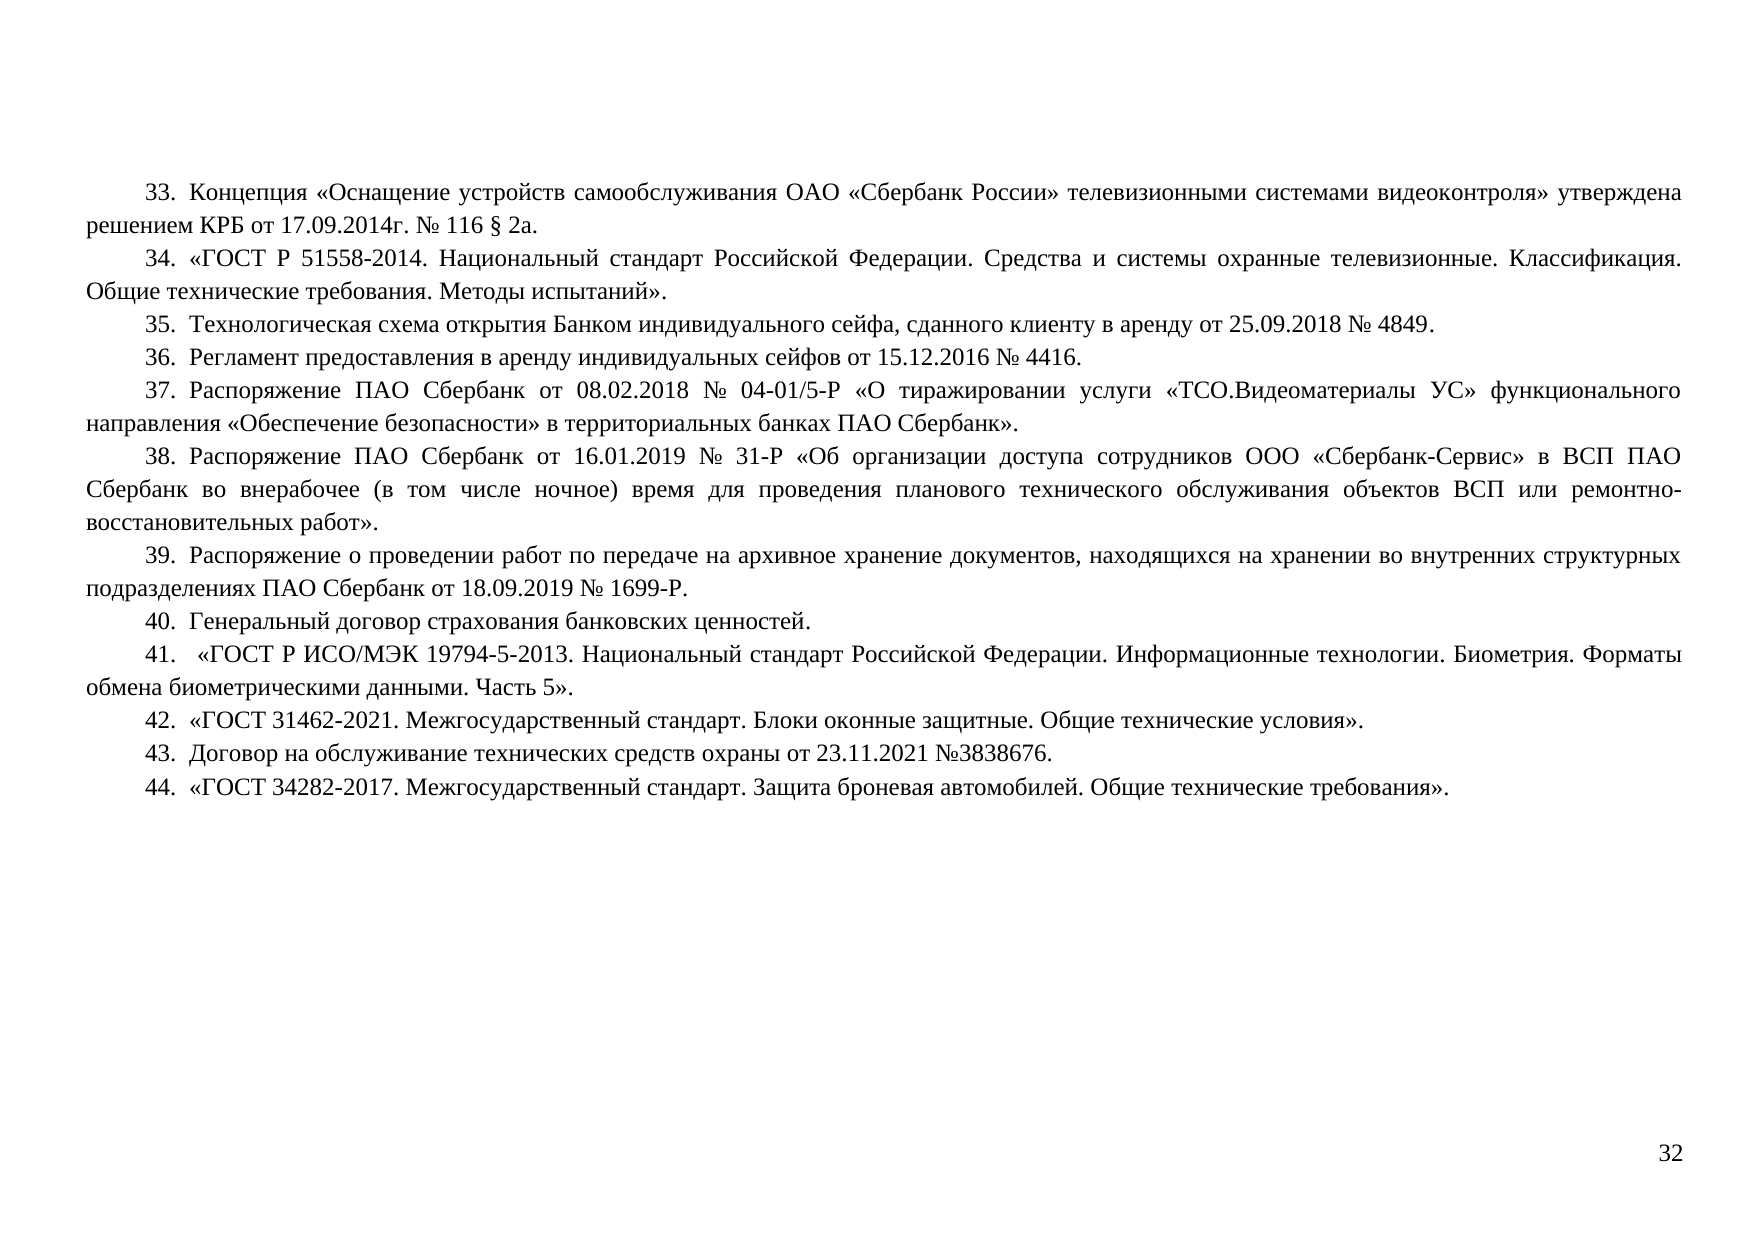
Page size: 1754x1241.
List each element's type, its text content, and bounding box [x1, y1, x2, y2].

list Распоряжение о проведении работ по передаче на архивное хранение документов, находящихся на хранении во внутренних структурных подразделениях ПАО Сбербанк от 18.09.2019 № 1699-Р. [86, 540, 1683, 602]
list «ГОСТ Р 51558-2014. Национальный стандарт Российской Федерации. Средства и системы охранные телевизионные. Классификация. Общие технические требования. Методы испытаний». [86, 243, 1683, 305]
list «ГОСТ 34282-2017. Межгосударственный стандарт. Защита броневая автомобилей. Общие технические требования». [86, 772, 1683, 800]
list «ГОСТ 31462-2021. Межгосударственный стандарт. Блоки оконные защитные. Общие технические условия». [86, 706, 1683, 734]
list Распоряжение ПАО Сбербанк от 08.02.2018 № 04-01/5-Р «О тиражировании услуги «ТСО.Видеоматериалы УС» функционального направления «Обеспечение безопасности» в территориальных банках ПАО Сбербанк». [86, 375, 1683, 437]
list Концепция «Оснащение устройств самообслуживания ОАО «Сбербанк России» телевизионными системами видеоконтроля» утверждена решением КРБ от 17.09.2014г. № 116 § 2а. [86, 177, 1683, 239]
list Распоряжение ПАО Сбербанк от 16.01.2019 № 31-Р «Об организации доступа сотрудников ООО «Сбербанк-Сервис» в ВСП ПАО Сбербанк во внерабочее (в том числе ночное) время для проведения планового технического обслуживания объектов ВСП или ремонтно-восстановительных работ». [86, 441, 1683, 536]
list Технологическая схема открытия Банком индивидуального сейфа, сданного клиенту в аренду от 25.09.2018 № 4849. [86, 309, 1683, 338]
list Договор на обслуживание технических средств охраны от 23.11.2021 №3838676. [86, 738, 1683, 767]
list Регламент предоставления в аренду индивидуальных сейфов от 15.12.2016 № 4416. [86, 342, 1683, 371]
list «ГОСТ Р ИСО/МЭК 19794-5-2013. Национальный стандарт Российской Федерации. Информационные технологии. Биометрия. Форматы обмена биометрическими данными. Часть 5». [86, 639, 1683, 701]
list Генеральный договор страхования банковских ценностей. [86, 606, 1683, 635]
